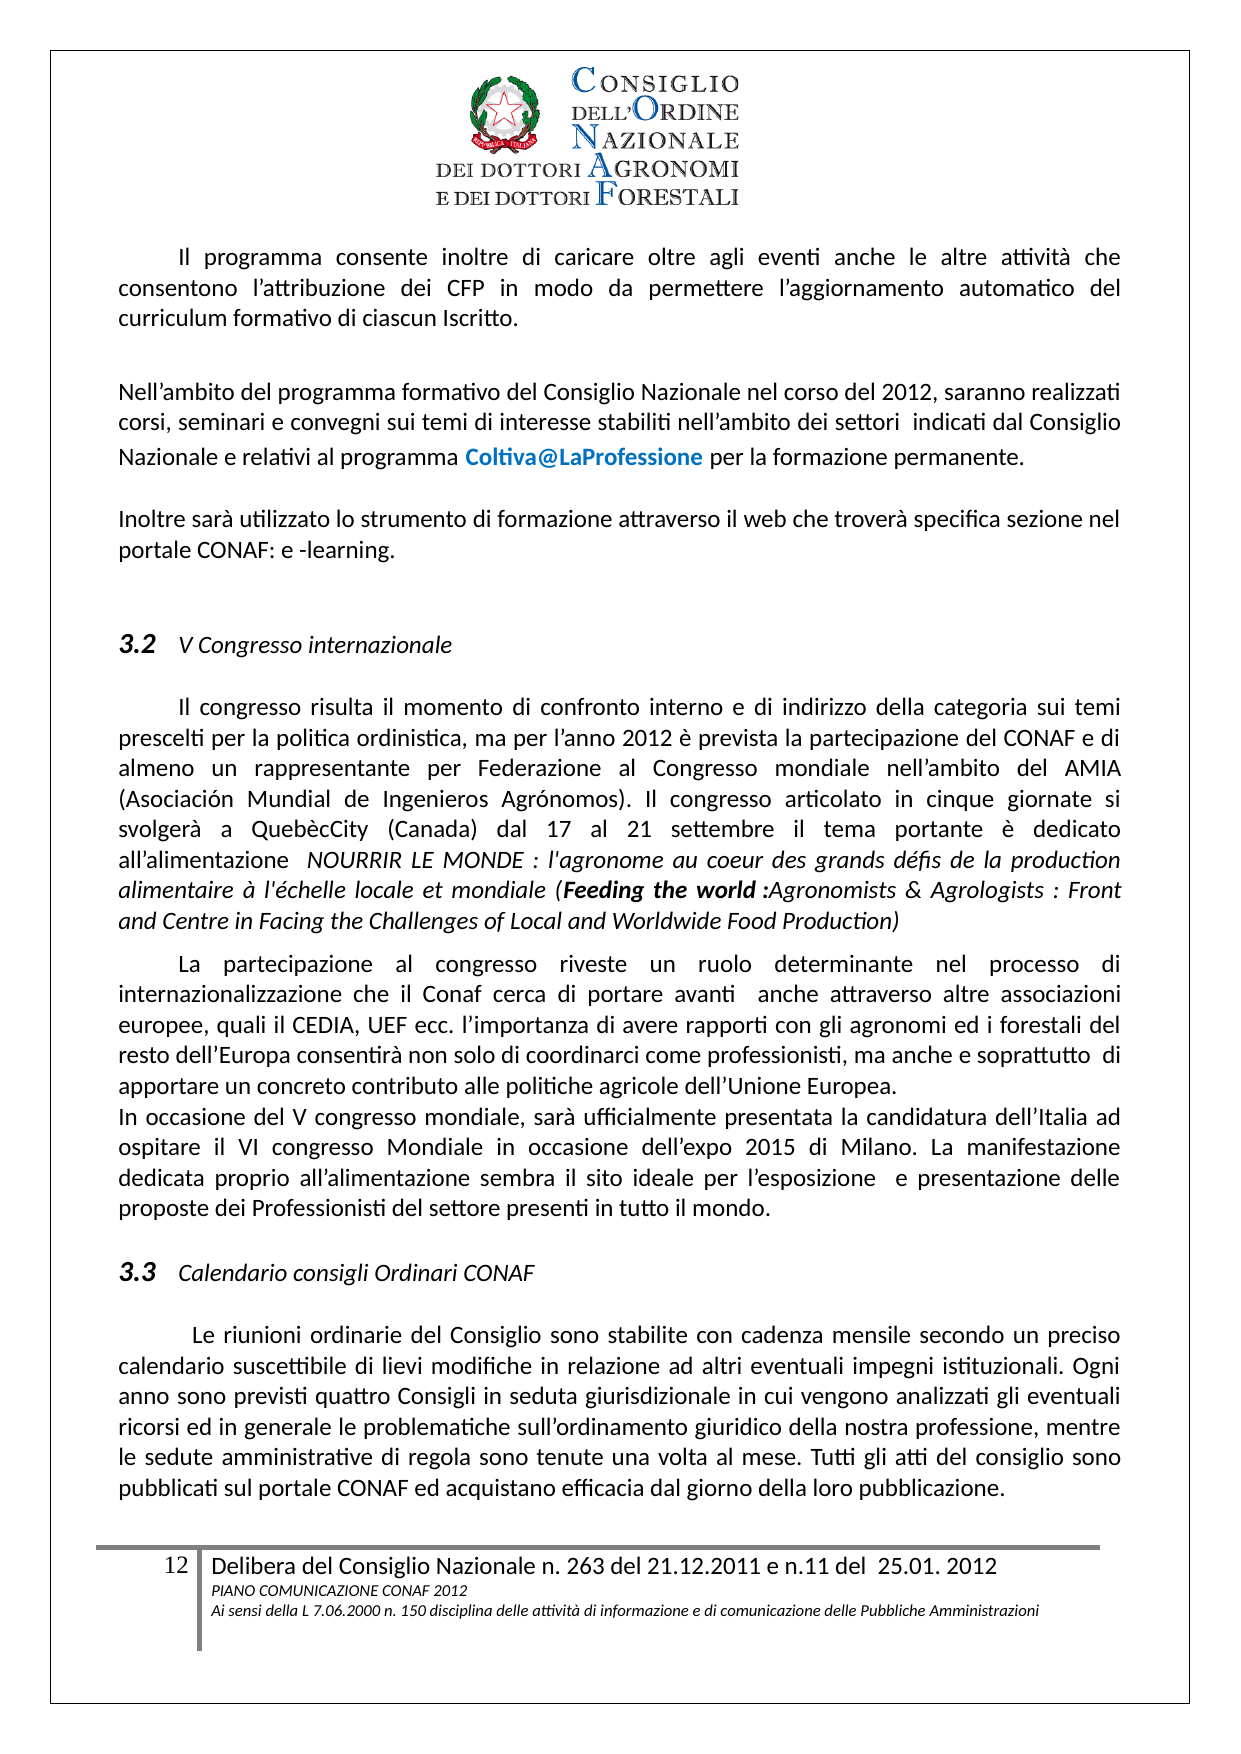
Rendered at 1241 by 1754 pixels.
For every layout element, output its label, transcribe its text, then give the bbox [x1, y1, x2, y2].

text Il congresso risulta il momento di confronto interno e di indirizzo della categoria sui temi prescelti per la politica ordinistica, ma per l’anno 2012 è prevista la partecipazione del CONAF e di almeno un rappresentante per Federazione al Congresso mondiale nell’ambito del AMIA (Asociación Mundial de Ingenieros Agrónomos). Il congresso articolato in cinque giornate si svolgerà a QuebècCity (Canada) dal 17 al 21 settembre il tema portante è dedicato all’alimentazione NOURRIR LE MONDE : l'agronome au coeur des grands défis de la production alimentaire à l'échelle locale et mondiale (Feeding the world :Agronomists & Agrologists : Front and Centre in Facing the Challenges of Local and Worldwide Food Production) [118, 691, 1122, 936]
picture [436, 67, 739, 205]
text La partecipazione al congresso riveste un ruolo determinante nel processo di internazionalizzazione che il Conaf cerca di portare avanti anche attraverso altre associazioni europee, quali il CEDIA, UEF ecc. l’importanza di avere rapporti con gli agronomi ed i forestali del resto dell’Europa consentirà non solo di coordinarci come professionisti, ma anche e soprattutto di apportare un concreto contributo alle politiche agricole dell’Unione Europea. [118, 948, 1122, 1101]
text Inoltre sarà utilizzato lo strumento di formazione attraverso il web che troverà specifica sezione nel portale CONAF: e -learning. [118, 503, 1122, 564]
subtitle V Congresso internazionale [118, 625, 1122, 661]
text Le riunioni ordinarie del Consiglio sono stabilite con cadenza mensile secondo un preciso calendario suscettibile di lievi modifiche in relazione ad altri eventuali impegni istituzionali. Ogni anno sono previsti quattro Consigli in seduta giurisdizionale in cui vengono analizzati gli eventuali ricorsi ed in generale le problematiche sull’ordinamento giuridico della nostra professione, mentre le sedute amministrative di regola sono tenute una volta al mese. Tutti gli atti del consiglio sono pubblicati sul portale CONAF ed acquistano efficacia dal giorno della loro pubblicazione. [118, 1319, 1122, 1503]
subtitle Calendario consigli Ordinari CONAF [118, 1253, 1122, 1289]
text Nell’ambito del programma formativo del Consiglio Nazionale nel corso del 2012, saranno realizzati corsi, seminari e convegni sui temi di interesse stabiliti nell’ambito dei settori indicati dal Consiglio Nazionale e relativi al programma Coltiva@LaProfessione per la formazione permanente. [118, 376, 1122, 473]
text In occasione del V congresso mondiale, sarà ufficialmente presentata la candidatura dell’Italia ad ospitare il VI congresso Mondiale in occasione dell’expo 2015 di Milano. La manifestazione dedicata proprio all’alimentazione sembra il sito ideale per l’esposizione e presentazione delle proposte dei Professionisti del settore presenti in tutto il mondo. [118, 1101, 1122, 1223]
text Il programma consente inoltre di caricare oltre agli eventi anche le altre attività che consentono l’attribuzione dei CFP in modo da permettere l’aggiornamento automatico del curriculum formativo di ciascun Iscritto. [118, 241, 1122, 333]
